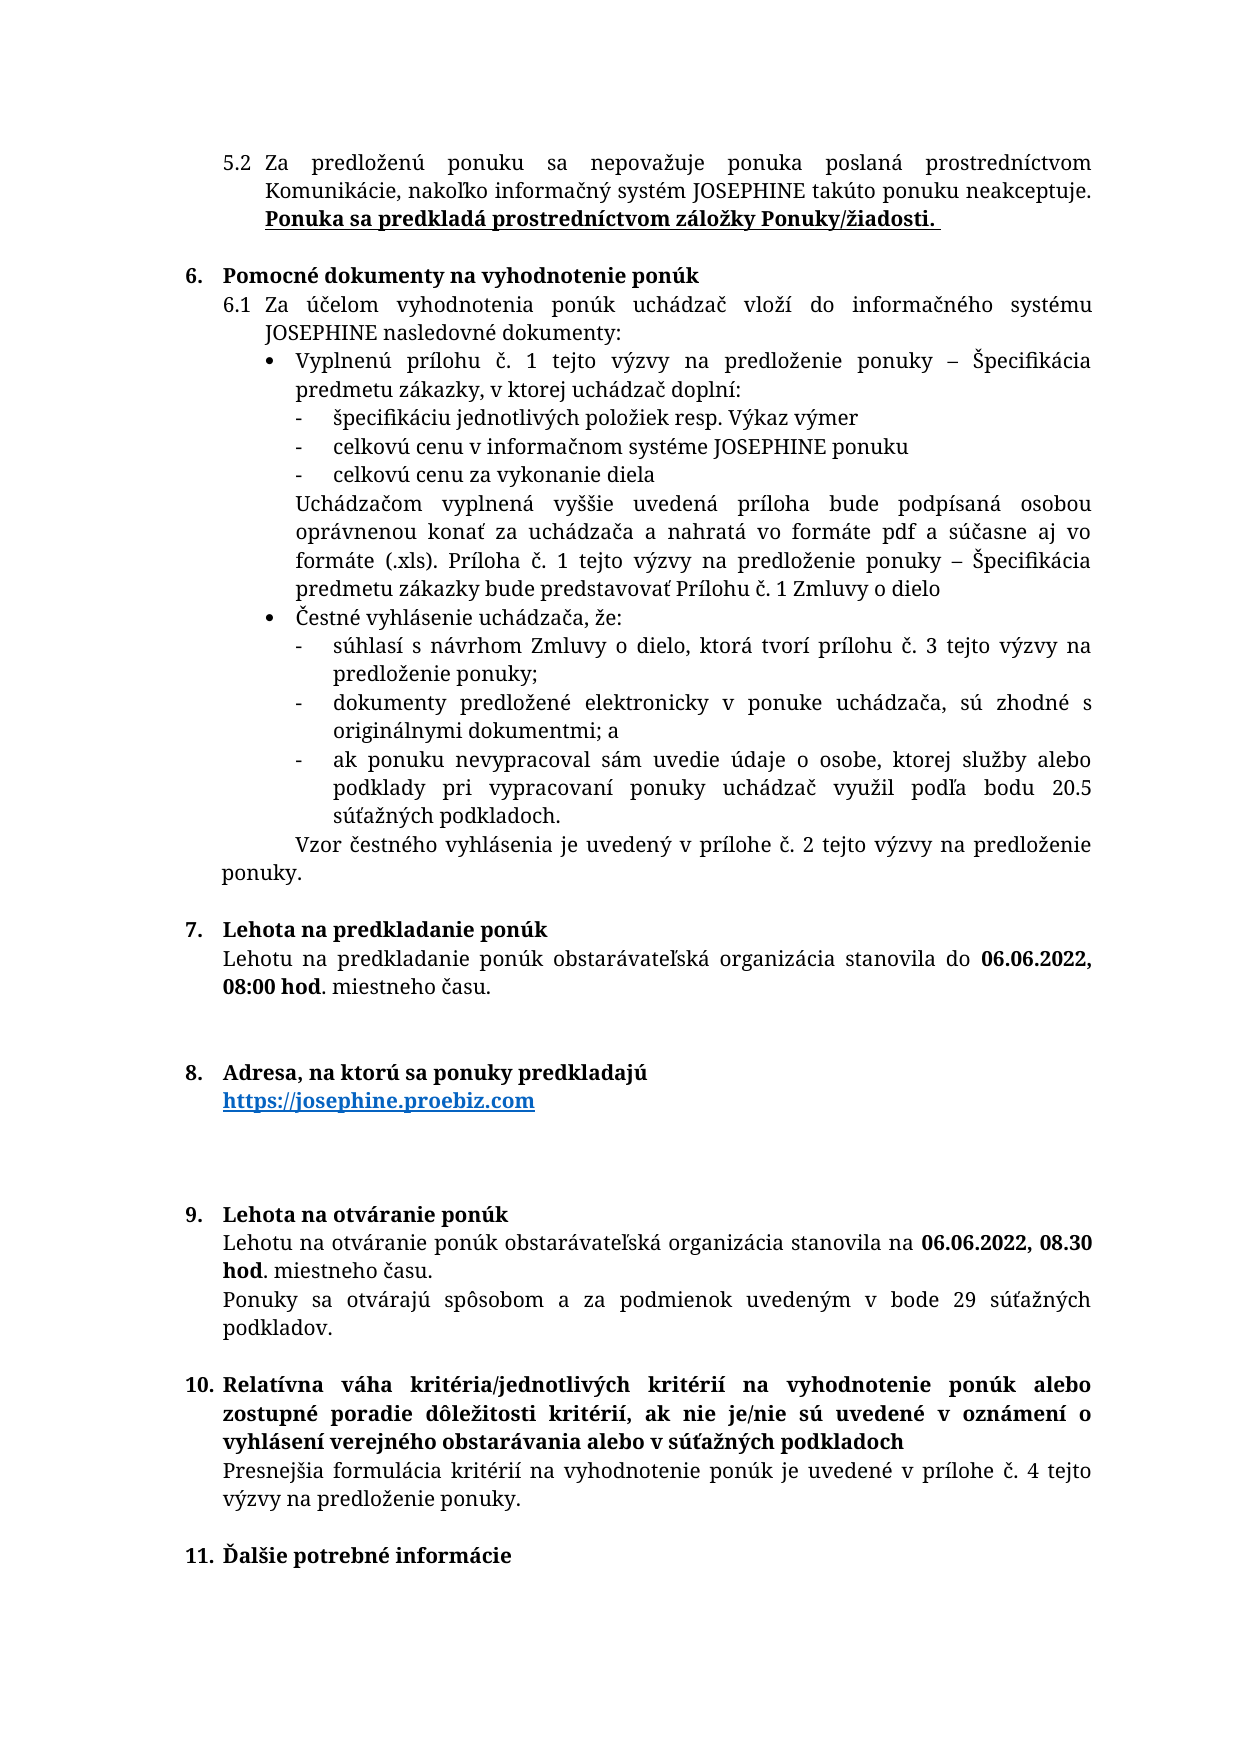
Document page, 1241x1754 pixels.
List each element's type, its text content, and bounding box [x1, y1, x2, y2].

list Presnejšia formulácia kritérií na vyhodnotenie ponúk je uvedené v prílohe č. 4 tejto výzvy na predloženie ponuky. [223, 1456, 1093, 1513]
list Relatívna váha kritéria/jednotlivých kritérií na vyhodnotenie ponúk alebo zostupné poradie dôležitosti kritérií, ak nie je/nie sú uvedené v oznámení o vyhlásení verejného obstarávania alebo v súťažných podkladoch [185, 1370, 1093, 1456]
list Lehotu na otváranie ponúk obstarávateľská organizácia stanovila na 06.06.2022, 08.30 hod. miestneho času. [223, 1228, 1093, 1285]
list Za účelom vyhodnotenia ponúk uchádzač vloží do informačného systému JOSEPHINE nasledovné dokumenty: [223, 290, 1093, 347]
text Uchádzačom vyplnená vyššie uvedená príloha bude podpísaná osobou oprávnenou konať za uchádzača a nahratá vo formáte pdf a súčasne aj vo formáte (.xls). Príloha č. 1 tejto výzvy na predloženie ponuky – Špecifikácia predmetu zákazky bude predstavovať Prílohu č. 1 Zmluvy o dielo [295, 489, 1093, 603]
list Ponuky sa otvárajú spôsobom a za podmienok uvedeným v bode 29 súťažných podkladov. [223, 1285, 1093, 1342]
list ak ponuku nevypracoval sám uvedie údaje o osobe, ktorej služby alebo podklady pri vypracovaní ponuky uchádzač využil podľa bodu 20.5 súťažných podkladoch. [295, 745, 1093, 830]
list Lehotu na predkladanie ponúk obstarávateľská organizácia stanovila do 06.06.2022, 08:00 hod. miestneho času. [223, 944, 1093, 1001]
list Adresa, na ktorú sa ponuky predkladajú [185, 1058, 1093, 1086]
list Lehota na predkladanie ponúk [185, 915, 1093, 944]
list Lehota na otváranie ponúk [185, 1200, 1093, 1228]
list Vyplnenú prílohu č. 1 tejto výzvy na predloženie ponuky – Špecifikácia predmetu zákazky, v ktorej uchádzač doplní: [266, 347, 1093, 403]
list Čestné vyhlásenie uchádzača, že: [266, 603, 1093, 631]
list https://josephine.proebiz.com [223, 1086, 1093, 1114]
list celkovú cenu za vykonanie diela [295, 460, 1093, 489]
list špecifikáciu jednotlivých položiek resp. Výkaz výmer [295, 403, 1093, 432]
list Ďalšie potrebné informácie [185, 1541, 1093, 1569]
list Za predloženú ponuku sa nepovažuje ponuka poslaná prostredníctvom Komunikácie, nakoľko informačný systém JOSEPHINE takúto ponuku neakceptuje. Ponuka sa predkladá prostredníctvom záložky Ponuky/žiadosti. [223, 148, 1093, 233]
list súhlasí s návrhom Zmluvy o dielo, ktorá tvorí prílohu č. 3 tejto výzvy na predloženie ponuky; [295, 631, 1093, 688]
text Vzor čestného vyhlásenia je uvedený v prílohe č. 2 tejto výzvy na predloženie ponuky. [221, 830, 1093, 887]
list dokumenty predložené elektronicky v ponuke uchádzača, sú zhodné s originálnymi dokumentmi; a [295, 688, 1093, 745]
list celkovú cenu v informačnom systéme JOSEPHINE ponuku [295, 432, 1093, 460]
list Pomocné dokumenty na vyhodnotenie ponúk [185, 261, 1093, 290]
